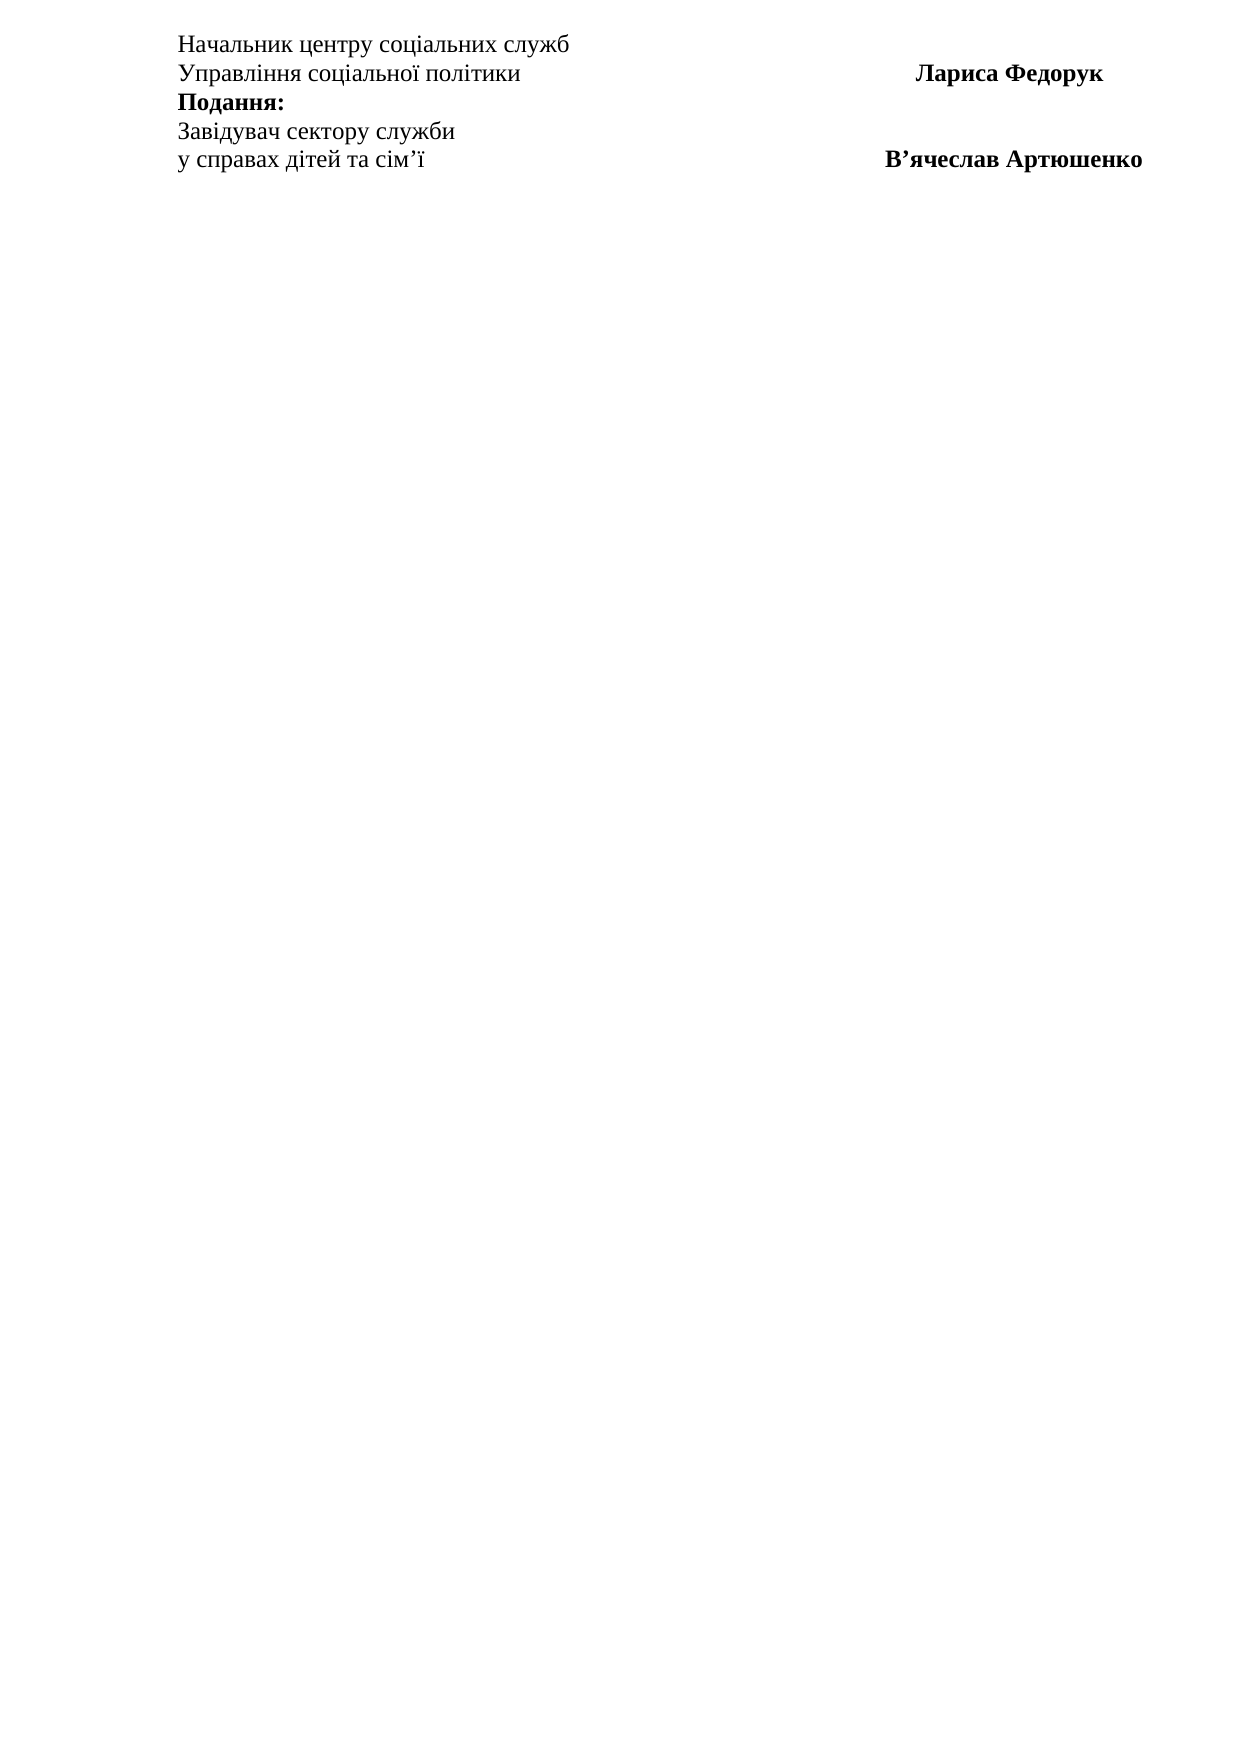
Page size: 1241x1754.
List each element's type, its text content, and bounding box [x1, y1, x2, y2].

text Завідувач сектору служби [177, 116, 1152, 144]
text Начальник центру соціальних служб [177, 29, 1152, 58]
text Подання: [177, 87, 1152, 116]
text Управління соціальної політики Лариса Федорук [177, 58, 1152, 87]
text у справах дітей та сім’ї В’ячеслав Артюшенко [177, 144, 1152, 173]
